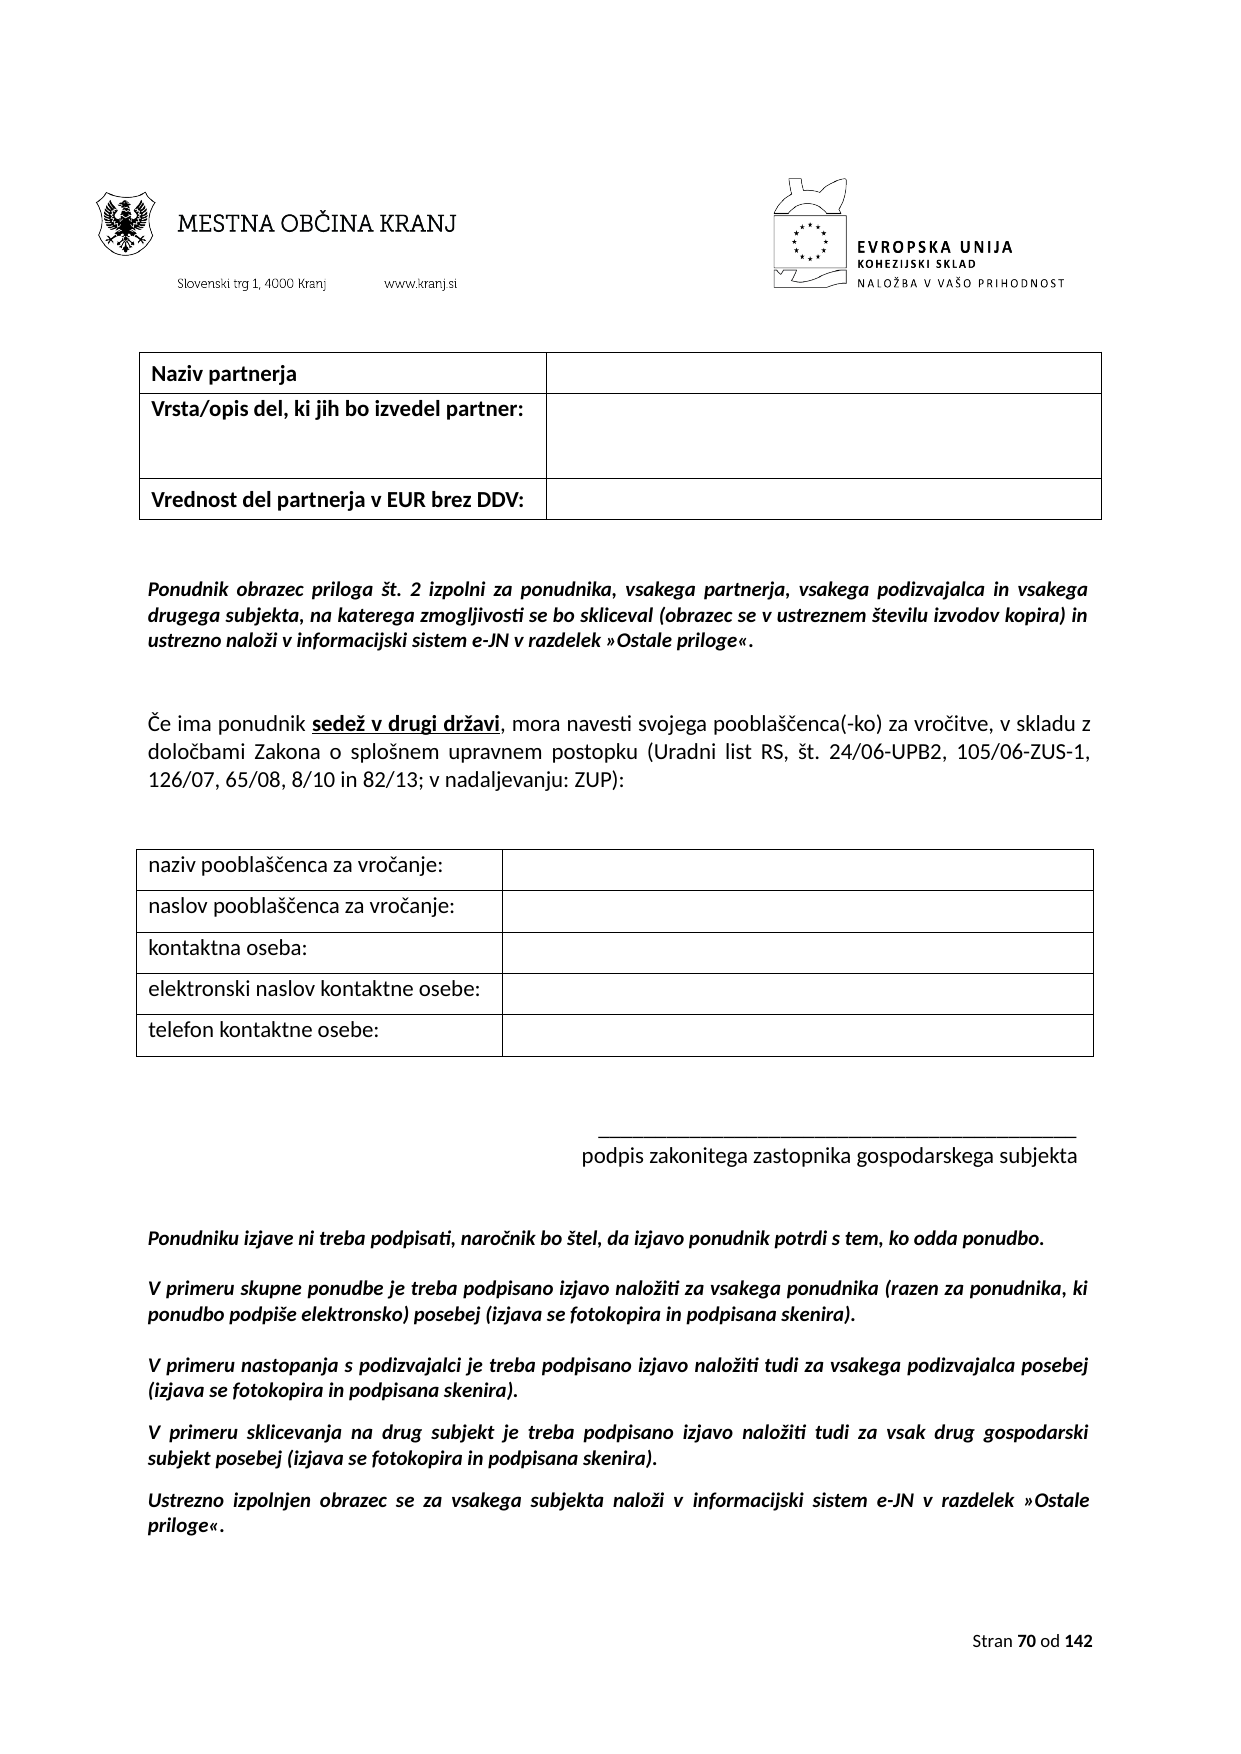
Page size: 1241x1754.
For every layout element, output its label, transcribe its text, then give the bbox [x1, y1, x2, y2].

picture [0, 0, 1241, 352]
table_cell [503, 1015, 1093, 1056]
table_cell [547, 394, 1101, 478]
table_cell [503, 933, 1093, 973]
table_cell naslov pooblaščenca za vročanje: [137, 891, 502, 932]
table_header naziv pooblaščenca za vročanje: [137, 850, 502, 890]
text podpis zakonitega zastopnika gospodarskega subjekta [148, 1141, 1092, 1169]
table_cell [547, 479, 1101, 519]
table_cell kontaktna oseba: [137, 933, 502, 973]
text Ustrezno izpolnjen obrazec se za vsakega subjekta naloži v informacijski sistem e-JN v razdelek »Ostale priloge«. [148, 1487, 1092, 1538]
text Ponudnik obrazec priloga št. 2 izpolni za ponudnika, vsakega partnerja, vsakega podizvajalca in vsakega drugega subjekta, na katerega zmogljivosti se bo skliceval (obrazec se v ustreznem številu izvodov kopira) in ustrezno naloži v informacijski sistem e-JN v razdelek »Ostale priloge«. [148, 576, 1092, 653]
table_cell Vrednost del partnerja v EUR brez DDV: [140, 479, 546, 519]
table_cell elektronski naslov kontaktne osebe: [137, 974, 502, 1014]
text V primeru nastopanja s podizvajalci je treba podpisano izjavo naložiti tudi za vsakega podizvajalca posebej (izjava se fotokopira in podpisana skenira). [148, 1352, 1093, 1403]
table_cell Vrsta/opis del, ki jih bo izvedel partner: [140, 394, 546, 478]
table_header Naziv partnerja [140, 353, 546, 393]
table_cell [503, 891, 1093, 932]
table_cell telefon kontaktne osebe: [137, 1015, 502, 1056]
text __________________________________________ [148, 1113, 1092, 1141]
text V primeru sklicevanja na drug subjekt je treba podpisano izjavo naložiti tudi za vsak drug gospodarski subjekt posebej (izjava se fotokopira in podpisana skenira). [148, 1419, 1093, 1470]
table_header [503, 850, 1093, 890]
table_header [547, 353, 1101, 393]
text Če ima ponudnik sedež v drugi državi, mora navesti svojega pooblaščenca(-ko) za vročitve, v skladu z določbami Zakona o splošnem upravnem postopku (Uradni list RS, št. 24/06-UPB2, 105/06-ZUS-1, 126/07, 65/08, 8/10 in 82/13; v nadaljevanju: ZUP): [148, 709, 1092, 793]
text V primeru skupne ponudbe je treba podpisano izjavo naložiti za vsakega ponudnika (razen za ponudnika, ki ponudbo podpiše elektronsko) posebej (izjava se fotokopira in podpisana skenira). [148, 1276, 1093, 1326]
table_cell [503, 974, 1093, 1014]
text Ponudniku izjave ni treba podpisati, naročnik bo štel, da izjavo ponudnik potrdi s tem, ko odda ponudbo. [148, 1225, 1092, 1250]
